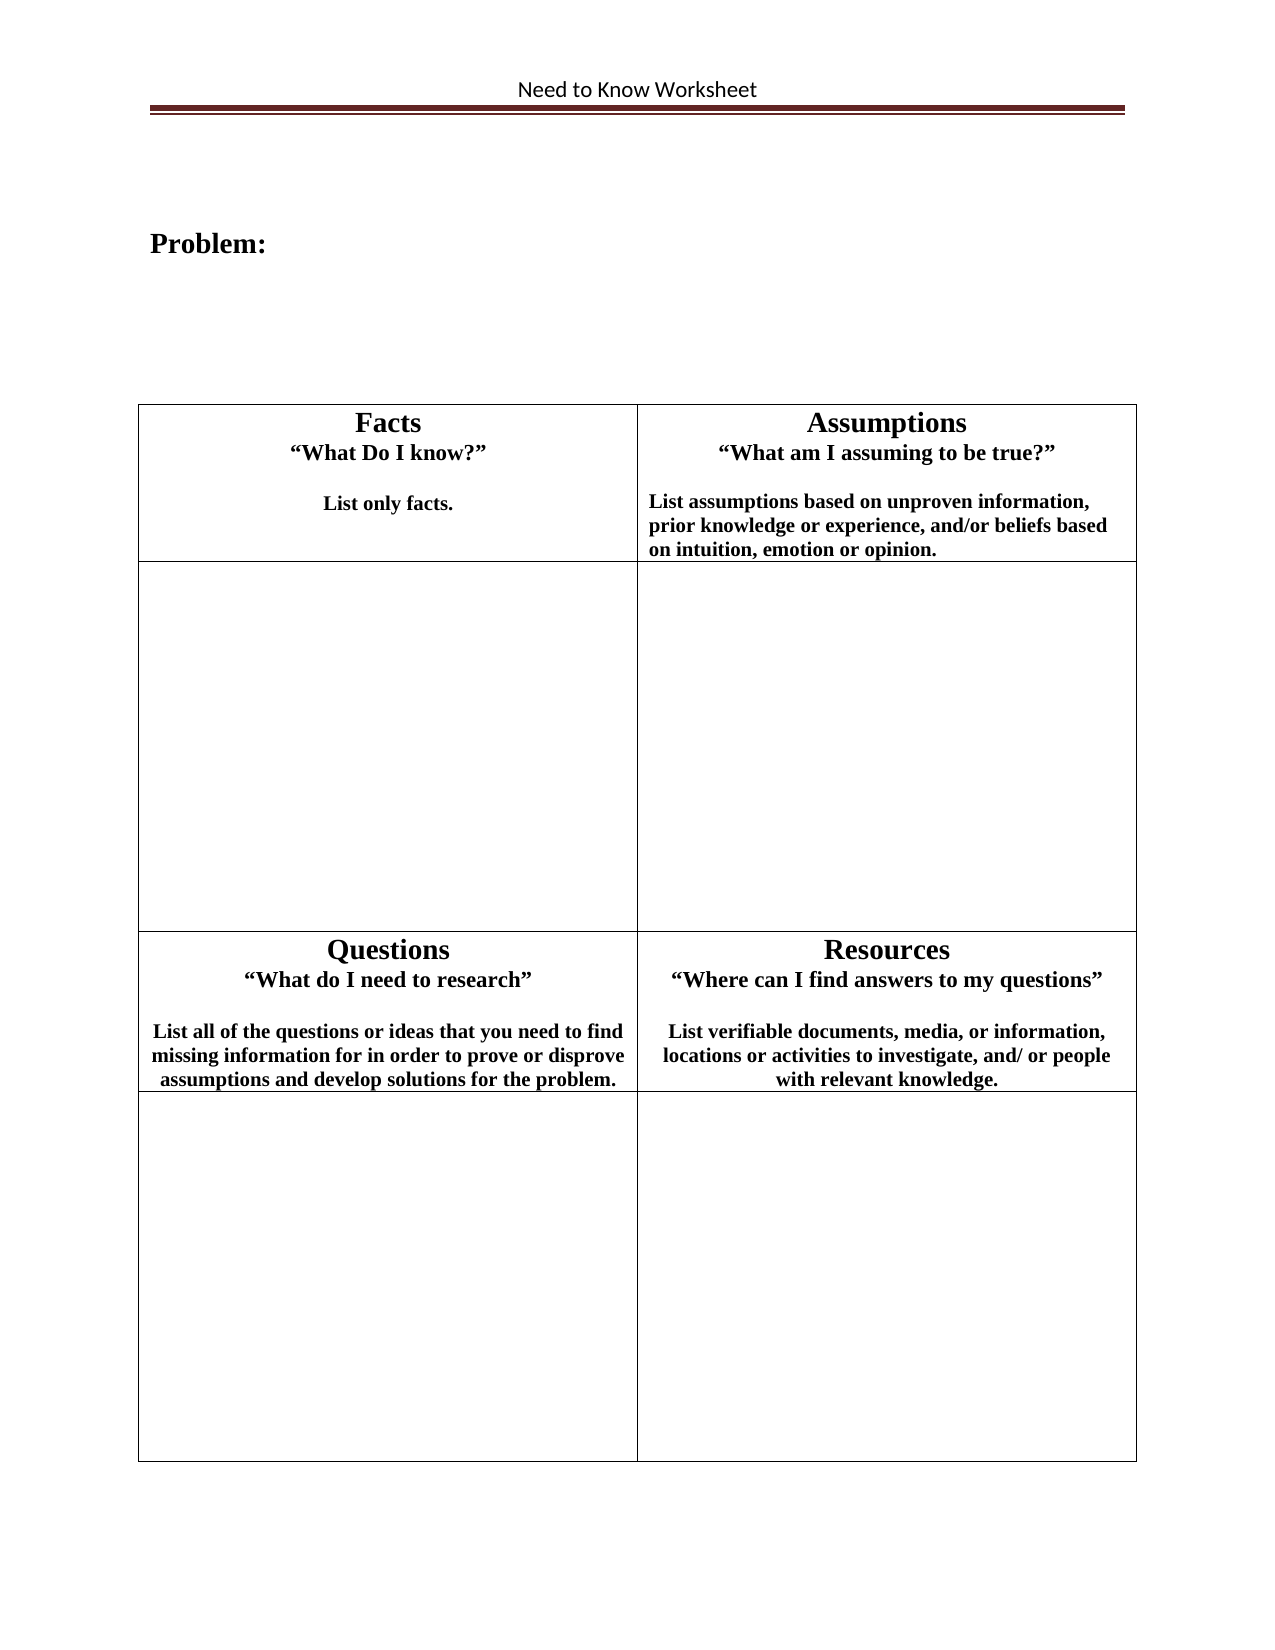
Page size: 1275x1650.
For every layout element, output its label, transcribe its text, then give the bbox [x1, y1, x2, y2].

table_cell [638, 1092, 1136, 1461]
table_cell [139, 1092, 637, 1461]
table_cell [638, 562, 1136, 931]
table_cell Resources “Where can I find answers to my questions” List verifiable documents, media, or information, locations or activities to investigate, and/ or people with relevant knowledge. [638, 932, 1136, 1091]
text Problem: [150, 226, 1125, 259]
table_cell Questions “What do I need to research” List all of the questions or ideas that you need to find missing information for in order to prove or disprove assumptions and develop solutions for the problem. [139, 932, 637, 1091]
table_cell [139, 562, 637, 931]
table_header Assumptions “What am I assuming to be true?” List assumptions based on unproven information, prior knowledge or experience, and/or beliefs based on intuition, emotion or opinion. [638, 405, 1136, 561]
table_header Facts “What Do I know?” List only facts. [139, 405, 637, 561]
